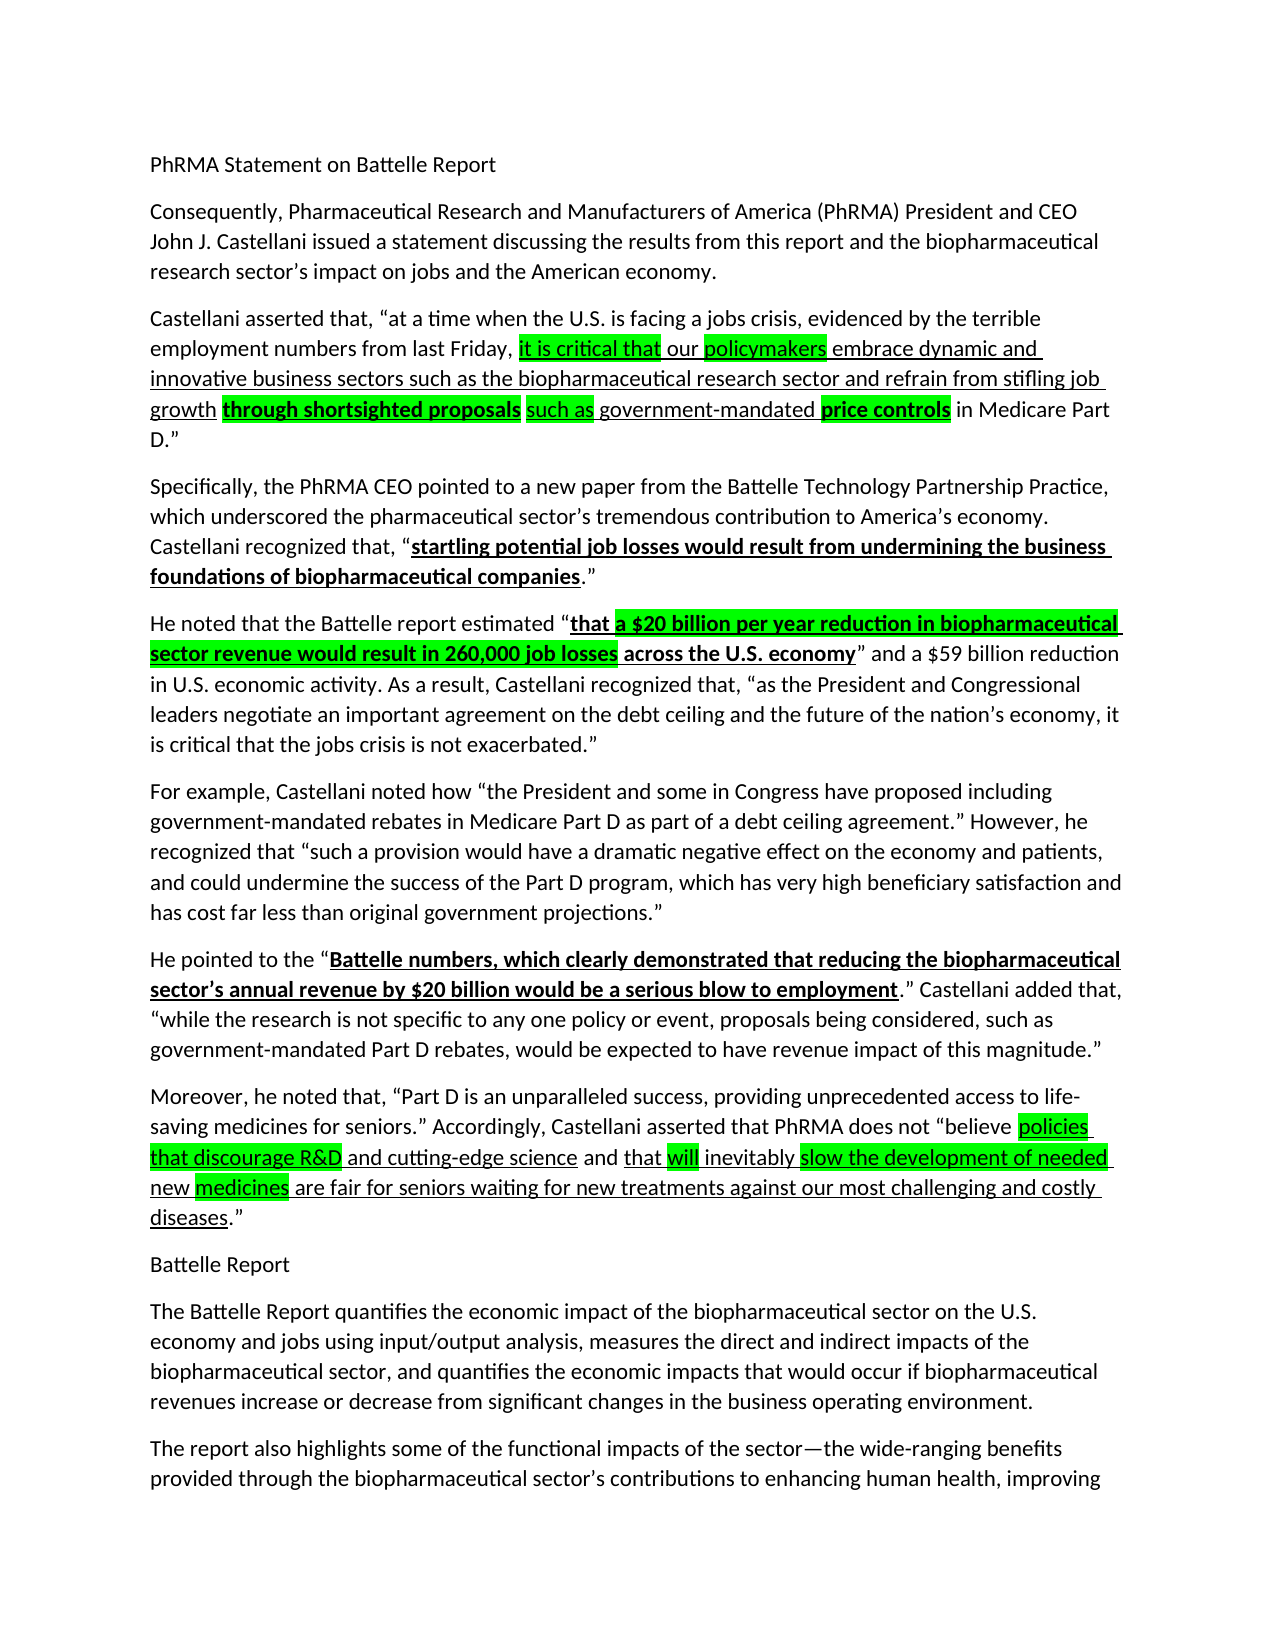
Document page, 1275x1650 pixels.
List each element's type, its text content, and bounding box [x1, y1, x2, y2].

text PhRMA Statement on Battelle Report [150, 150, 1125, 178]
text Battelle Report [150, 1250, 1125, 1278]
text Moreover, he noted that, “Part D is an unparalleled success, providing unprecedented access to life-saving medicines for seniors.” Accordingly, Castellani asserted that PhRMA does not “believe policies that discourage R&D and cutting-edge science and that will inevitably slow the development of needed new medicines are fair for seniors waiting for new treatments against our most challenging and costly diseases.” [150, 1082, 1125, 1231]
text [150, 1434, 1125, 1493]
text He pointed to the “Battelle numbers, which clearly demonstrated that reducing the biopharmaceutical sector’s annual revenue by $20 billion would be a serious blow to employment.” Castellani added that, “while the research is not specific to any one policy or event, proposals being considered, such as government-mandated Part D rebates, would be expected to have revenue impact of this magnitude.” [150, 945, 1125, 1063]
text Specifically, the PhRMA CEO pointed to a new paper from the Battelle Technology Partnership Practice, which underscored the pharmaceutical sector’s tremendous contribution to America’s economy. Castellani recognized that, “startling potential job losses would result from undermining the business foundations of biopharmaceutical companies.” [150, 472, 1125, 591]
text He noted that the Battelle report estimated “that a $20 billion per year reduction in biopharmaceutical sector revenue would result in 260,000 job losses across the U.S. economy” and a $59 billion reduction in U.S. economic activity. As a result, Castellani recognized that, “as the President and Congressional leaders negotiate an important agreement on the debt ceiling and the future of the nation’s economy, it is critical that the jobs crisis is not exacerbated.” [150, 609, 1125, 758]
text For example, Castellani noted how “the President and some in Congress have proposed including government-mandated rebates in Medicare Part D as part of a debt ceiling agreement.” However, he recognized that “such a provision would have a dramatic negative effect on the economy and patients, and could undermine the success of the Part D program, which has very high beneficiary satisfaction and has cost far less than original government projections.” [150, 777, 1125, 926]
text Consequently, Pharmaceutical Research and Manufacturers of America (PhRMA) President and CEO John J. Castellani issued a statement discussing the results from this report and the biopharmaceutical research sector’s impact on jobs and the American economy. [150, 197, 1125, 285]
text The Battelle Report quantifies the economic impact of the biopharmaceutical sector on the U.S. economy and jobs using input/output analysis, measures the direct and indirect impacts of the biopharmaceutical sector, and quantifies the economic impacts that would occur if biopharmaceutical revenues increase or decrease from significant changes in the business operating environment. [150, 1297, 1125, 1416]
text Castellani asserted that, “at a time when the U.S. is facing a jobs crisis, evidenced by the terrible employment numbers from last Friday, it is critical that our policymakers embrace dynamic and innovative business sectors such as the biopharmaceutical research sector and refrain from stifling job growth through shortsighted proposals such as government-mandated price controls in Medicare Part D.” [150, 304, 1125, 453]
